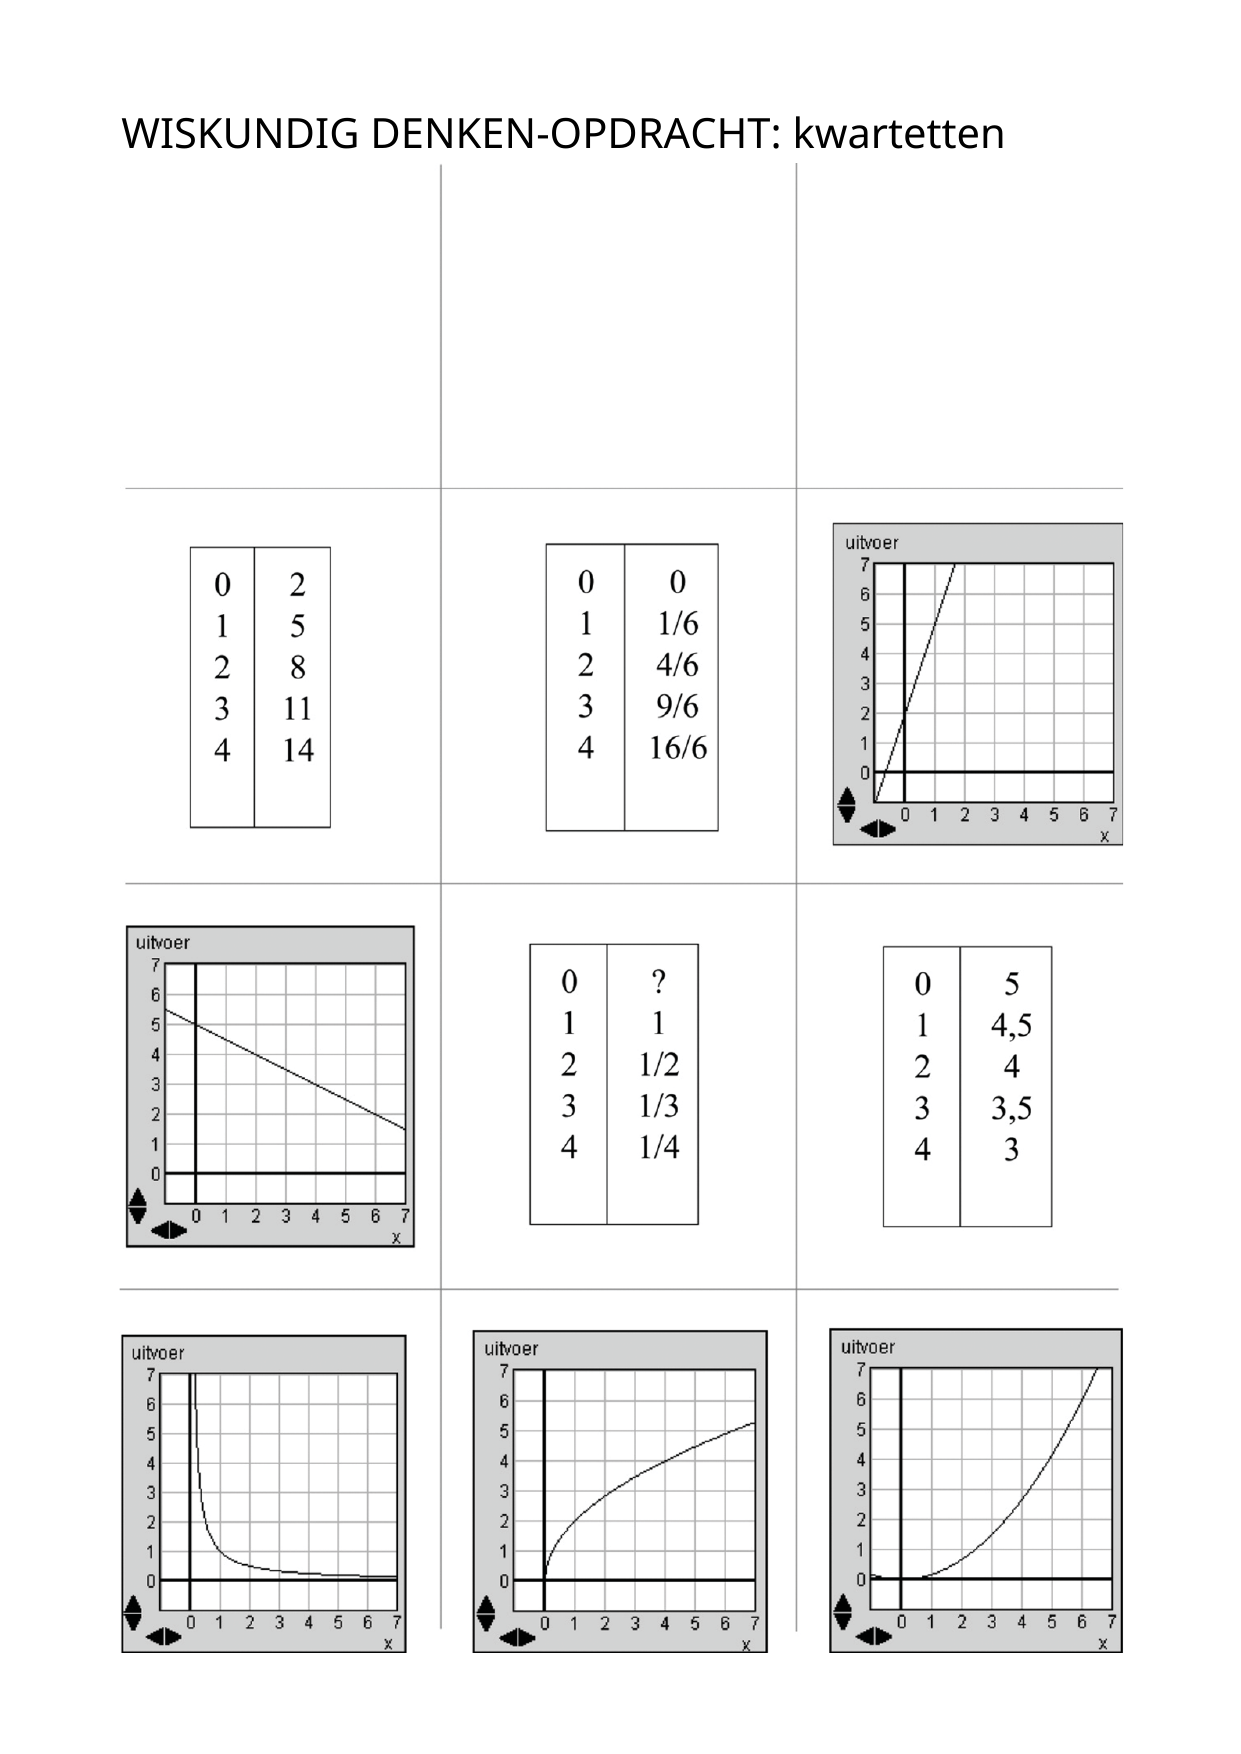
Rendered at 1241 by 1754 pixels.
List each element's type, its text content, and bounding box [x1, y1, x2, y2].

subtitle WISKUNDIG DENKEN-OPDRACHT: kwartetten [121, 104, 1136, 161]
picture [119, 163, 1124, 1653]
